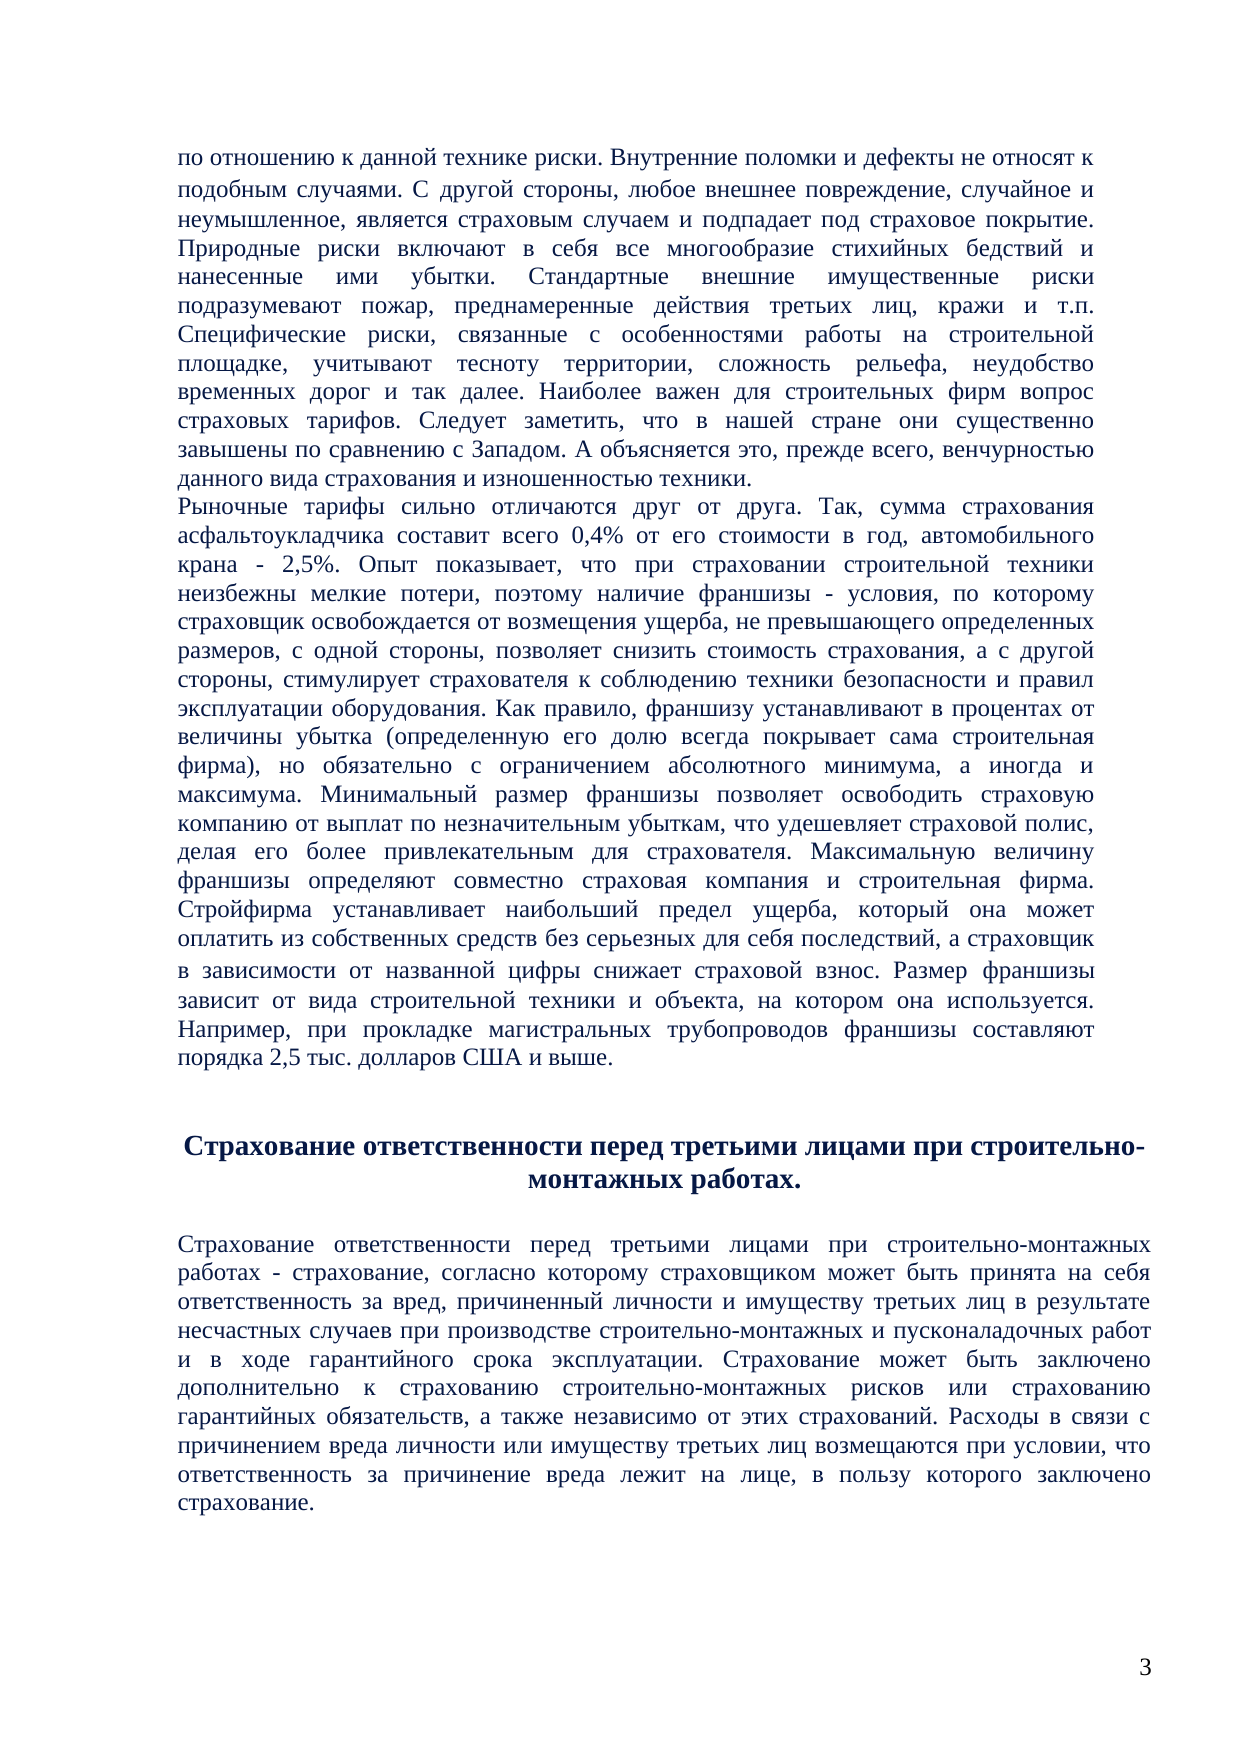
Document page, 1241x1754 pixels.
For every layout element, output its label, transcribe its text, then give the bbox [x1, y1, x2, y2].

text Страхование ответственности перед третьими лицами при строительно-монтажных работах. [177, 1128, 1152, 1195]
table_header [154, 118, 1118, 1094]
text Страхование ответственности перед третьими лицами при строительно-монтажных работах - страхование, согласно которому страховщиком может быть принята на себя ответственность за вред, причиненный личности и имуществу третьих лиц в результате несчастных случаев при производстве строительно-монтажных и пусконаладочных работ и в ходе гарантийного срока эксплуатации. Страхование может быть заключено дополнительно к страхованию строительно-монтажных рисков или страхованию гарантийных обязательств, а также независимо от этих страхований. Расходы в связи с причинением вреда личности или имуществу третьих лиц возмещаются при условии, что ответственность за причинение вреда лежит на лице, в пользу которого заключено страхование. [177, 1229, 1152, 1516]
